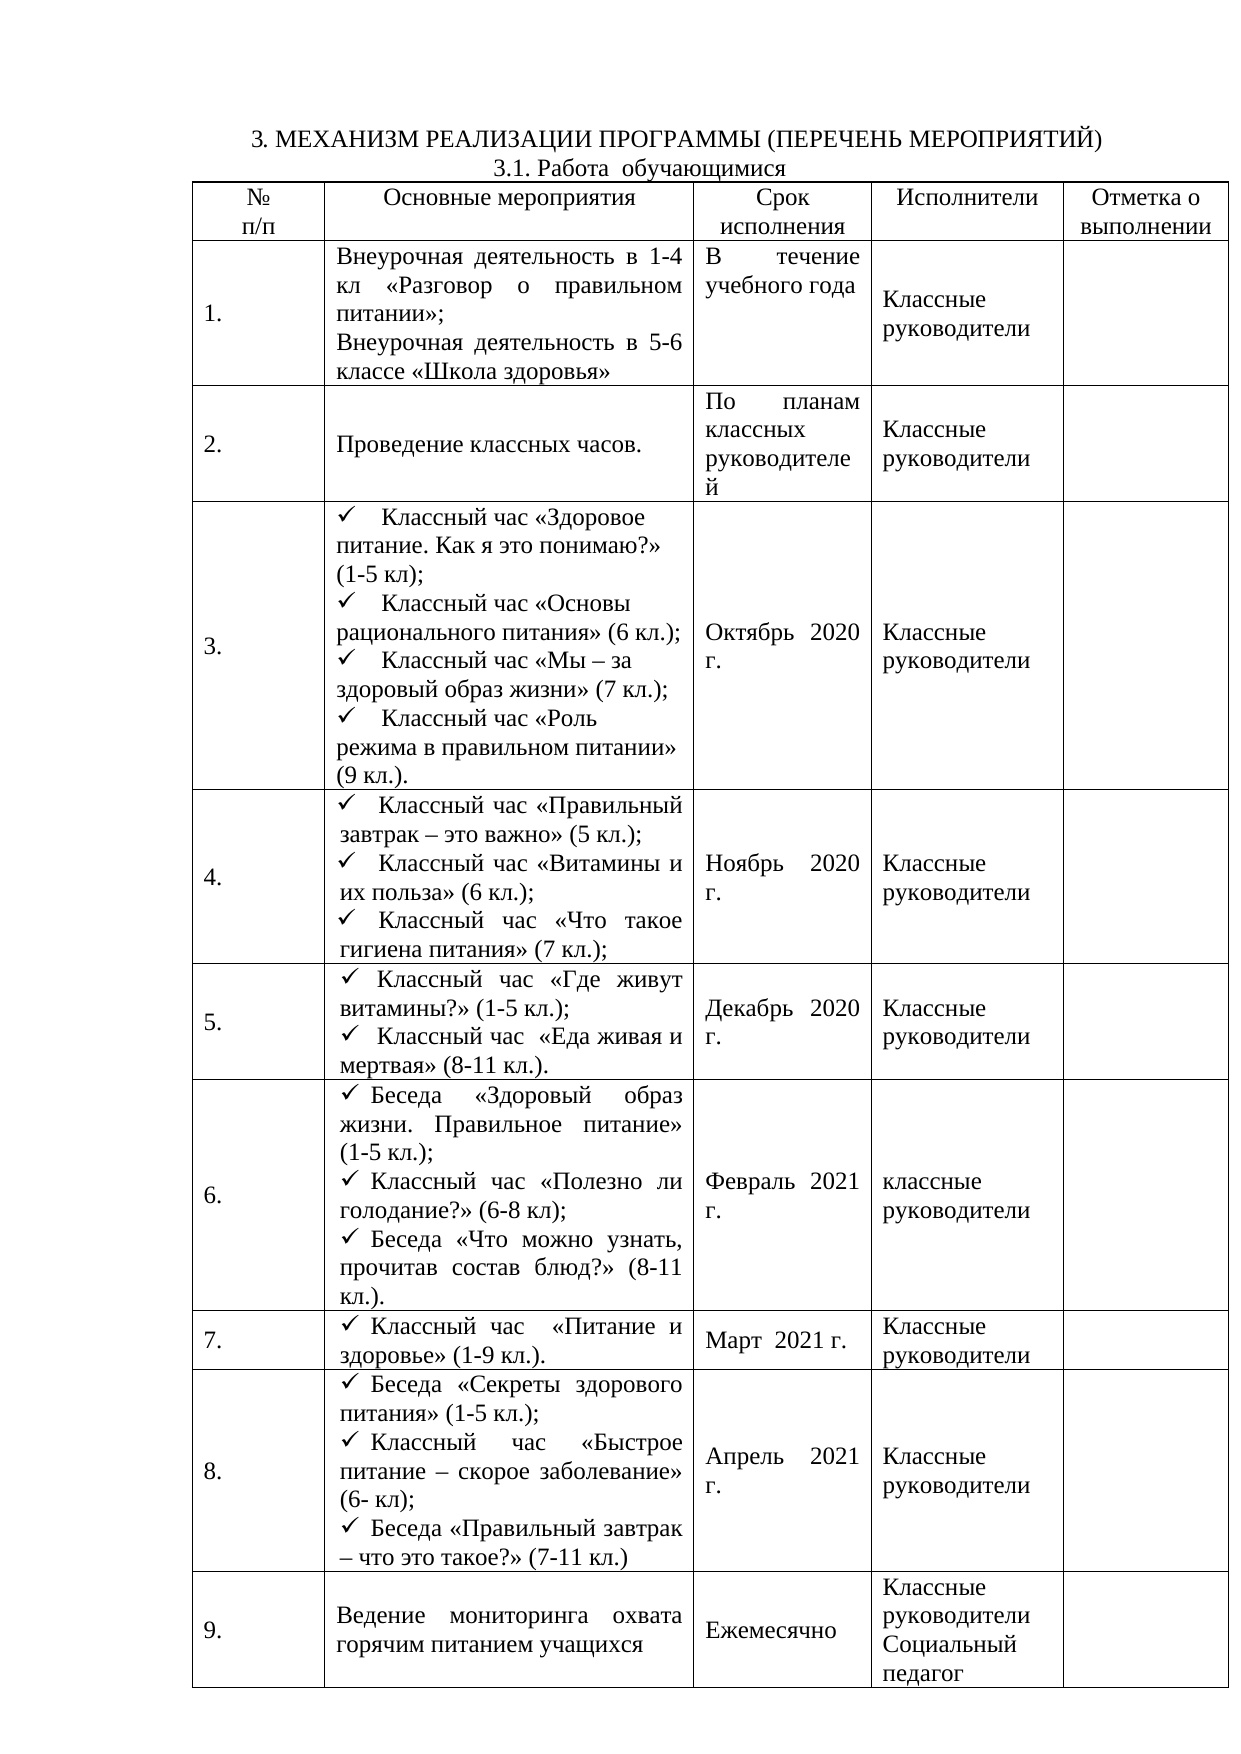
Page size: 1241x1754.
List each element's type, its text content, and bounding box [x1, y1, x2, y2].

table_cell Классный час «Правильный завтрак – это важно» (5 кл.); Классный час «Витамины и их польза» (6 кл.); Классный час «Что такое гигиена питания» (7 кл.); [325, 790, 693, 963]
table_header № п/п [193, 183, 324, 240]
table_cell 3. [193, 502, 324, 789]
table_cell Классные руководители [872, 790, 1063, 963]
table_cell В течение учебного года [694, 241, 871, 385]
table_cell Классные руководители [872, 386, 1063, 501]
table_cell 4. [193, 790, 324, 963]
table_cell Классный час «Питание и здоровье» (1-9 кл.). [325, 1311, 693, 1368]
text 3. МЕХАНИЗМ РЕАЛИЗАЦИИ ПРОГРАММЫ (ПЕРЕЧЕНЬ МЕРОПРИЯТИЙ) [133, 124, 1146, 153]
table_cell Февраль 2021 г. [694, 1080, 871, 1310]
table_cell [1064, 1080, 1228, 1310]
table_cell 6. [193, 1080, 324, 1310]
table_cell классные руководители [872, 1080, 1063, 1310]
table_cell 2. [193, 386, 324, 501]
table_cell [1064, 502, 1228, 789]
table_cell 5. [193, 964, 324, 1079]
table_cell Апрель 2021 г. [694, 1370, 871, 1571]
table_header Основные мероприятия [325, 183, 693, 240]
table_cell [1064, 1572, 1228, 1687]
table_cell [1064, 241, 1228, 385]
table_header Отметка о выполнении [1064, 183, 1228, 240]
table_cell [1064, 790, 1228, 963]
table_cell Беседа «Здоровый образ жизни. Правильное питание» (1-5 кл.); Классный час «Полезно ли голодание?» (6-8 кл); Беседа «Что можно узнать, прочитав состав блюд?» (8-11 кл.). [325, 1080, 693, 1310]
table_cell Беседа «Секреты здорового питания» (1-5 кл.); Классный час «Быстрое питание – скорое заболевание» (6- кл); Беседа «Правильный завтрак – что это такое?» (7-11 кл.) [325, 1370, 693, 1571]
table_header Срок исполнения [694, 183, 871, 240]
table_cell [1064, 1370, 1228, 1571]
table_cell Проведение классных часов. [325, 386, 693, 501]
table_cell Классные руководители [872, 502, 1063, 789]
table_cell [1064, 964, 1228, 1079]
table_cell Март 2021 г. [694, 1311, 871, 1368]
table_cell По планам классных руководителей [694, 386, 871, 501]
table_cell Классные руководители [872, 964, 1063, 1079]
table_cell Классные руководители [872, 1311, 1063, 1368]
table_cell 1. [193, 241, 324, 385]
table_cell 9. [193, 1572, 324, 1687]
table_cell 7. [193, 1311, 324, 1368]
table_cell [1064, 386, 1228, 501]
table_cell Классные руководители [872, 241, 1063, 385]
table_cell Ежемесячно [694, 1572, 871, 1687]
table_cell Классный час «Здоровое питание. Как я это понимаю?» (1-5 кл); Классный час «Основы рационального питания» (6 кл.); Классный час «Мы – за здоровый образ жизни» (7 кл.); Классный час «Роль режима в правильном питании» (9 кл.). [325, 502, 693, 789]
text 3.1. Работа обучающимися [133, 153, 1146, 181]
table_cell 8. [193, 1370, 324, 1571]
table_header Исполнители [872, 183, 1063, 240]
table_cell Ноябрь 2020 г. [694, 790, 871, 963]
table_cell Классные руководители [872, 1370, 1063, 1571]
table_cell Классные руководители Социальный педагог [872, 1572, 1063, 1687]
table_cell [1064, 1311, 1228, 1368]
table_cell Декабрь 2020 г. [694, 964, 871, 1079]
table_cell Классный час «Где живут витамины?» (1-5 кл.); Классный час «Еда живая и мертвая» (8-11 кл.). [325, 964, 693, 1079]
table_cell Внеурочная деятельность в 1-4 кл «Разговор о правильном питании»; Внеурочная деятельность в 5-6 классе «Школа здоровья» [325, 241, 693, 385]
table_cell Ведение мониторинга охвата горячим питанием учащихся [325, 1572, 693, 1687]
table_cell Октябрь 2020 г. [694, 502, 871, 789]
